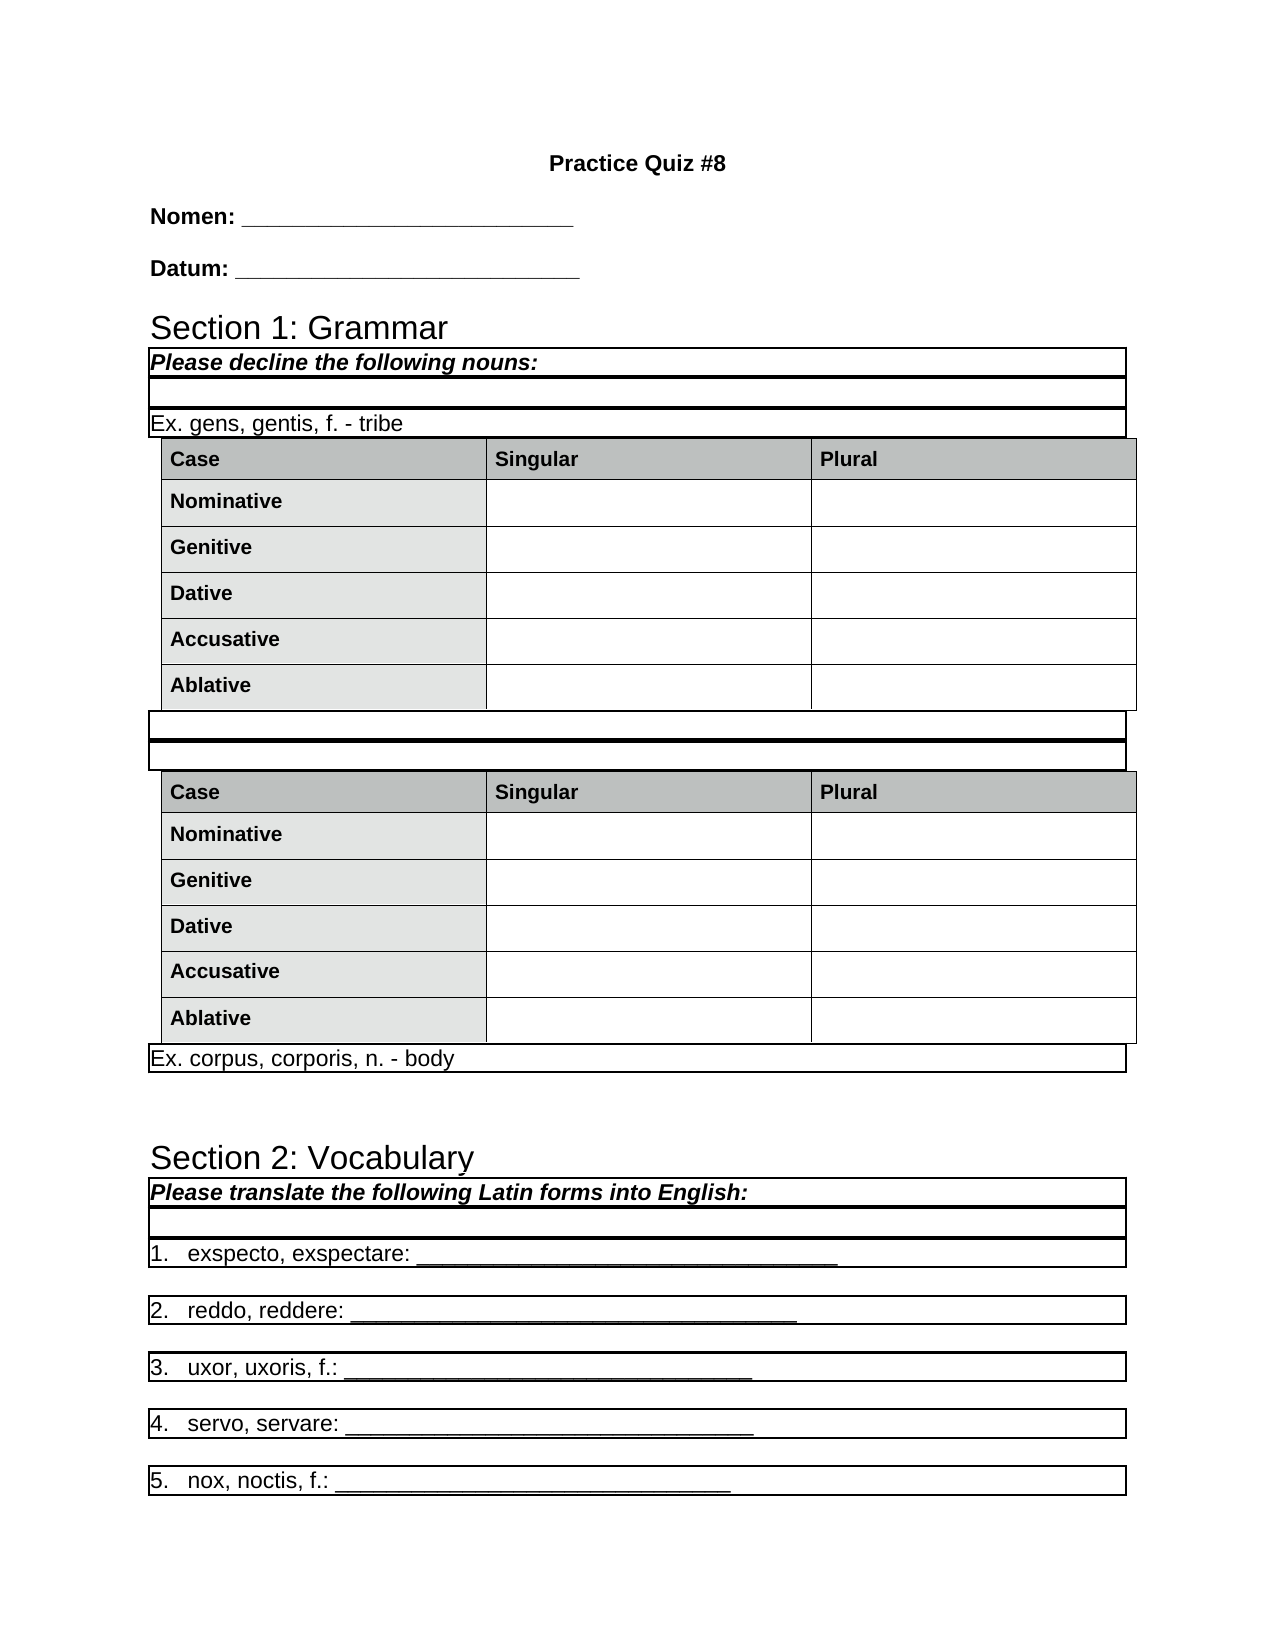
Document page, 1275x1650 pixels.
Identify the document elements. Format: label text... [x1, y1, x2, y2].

table_cell Genitive [162, 860, 486, 904]
table_cell [812, 998, 1136, 1042]
table_header Plural [812, 772, 1136, 812]
list reddo, reddere: ___________________________________ [150, 1297, 1125, 1323]
table_cell [812, 619, 1136, 663]
text Ex. gens, gentis, f. - tribe [150, 410, 1125, 436]
table_cell Nominative [162, 813, 486, 859]
text Please decline the following nouns: [150, 349, 1125, 375]
text Section 1: Grammar [150, 308, 1125, 347]
table_header Case [162, 772, 486, 812]
table_cell [487, 952, 811, 996]
table_cell [487, 527, 811, 572]
table_cell [812, 813, 1136, 859]
table_header Singular [487, 772, 811, 812]
list servo, servare: ________________________________ [150, 1410, 1125, 1437]
list uxor, uxoris, f.: ________________________________ [150, 1354, 1125, 1380]
table_cell Dative [162, 906, 486, 951]
table_cell [487, 813, 811, 859]
list exspecto, exspectare: _________________________________ [150, 1240, 1125, 1266]
table_cell [487, 573, 811, 618]
table_cell [812, 527, 1136, 572]
text Section 2: Vocabulary [150, 1138, 1125, 1177]
table_cell [487, 480, 811, 526]
table_cell Nominative [162, 480, 486, 526]
text Nomen: __________________________ [150, 203, 1125, 229]
text Practice Quiz #8 [150, 150, 1125, 176]
table_header Plural [812, 439, 1136, 479]
text Datum: ___________________________ [150, 255, 1125, 282]
text Please translate the following Latin forms into English: [150, 1179, 1125, 1205]
table_cell Accusative [162, 952, 486, 996]
list nox, noctis, f.: _______________________________ [150, 1467, 1125, 1494]
table_cell [487, 906, 811, 951]
table_cell [812, 906, 1136, 951]
table_header Case [162, 439, 486, 479]
text Ex. corpus, corporis, n. - body [150, 1045, 1125, 1071]
table_cell Ablative [162, 665, 486, 709]
table_cell Accusative [162, 619, 486, 663]
table_cell [812, 665, 1136, 709]
table_cell [487, 860, 811, 904]
table_header Singular [487, 439, 811, 479]
table_cell [812, 860, 1136, 904]
table_cell [487, 998, 811, 1042]
table_cell [812, 952, 1136, 996]
table_cell Ablative [162, 998, 486, 1042]
table_cell Dative [162, 573, 486, 618]
table_cell Genitive [162, 527, 486, 572]
table_cell [487, 619, 811, 663]
table_cell [812, 480, 1136, 526]
table_cell [812, 573, 1136, 618]
table_cell [487, 665, 811, 709]
